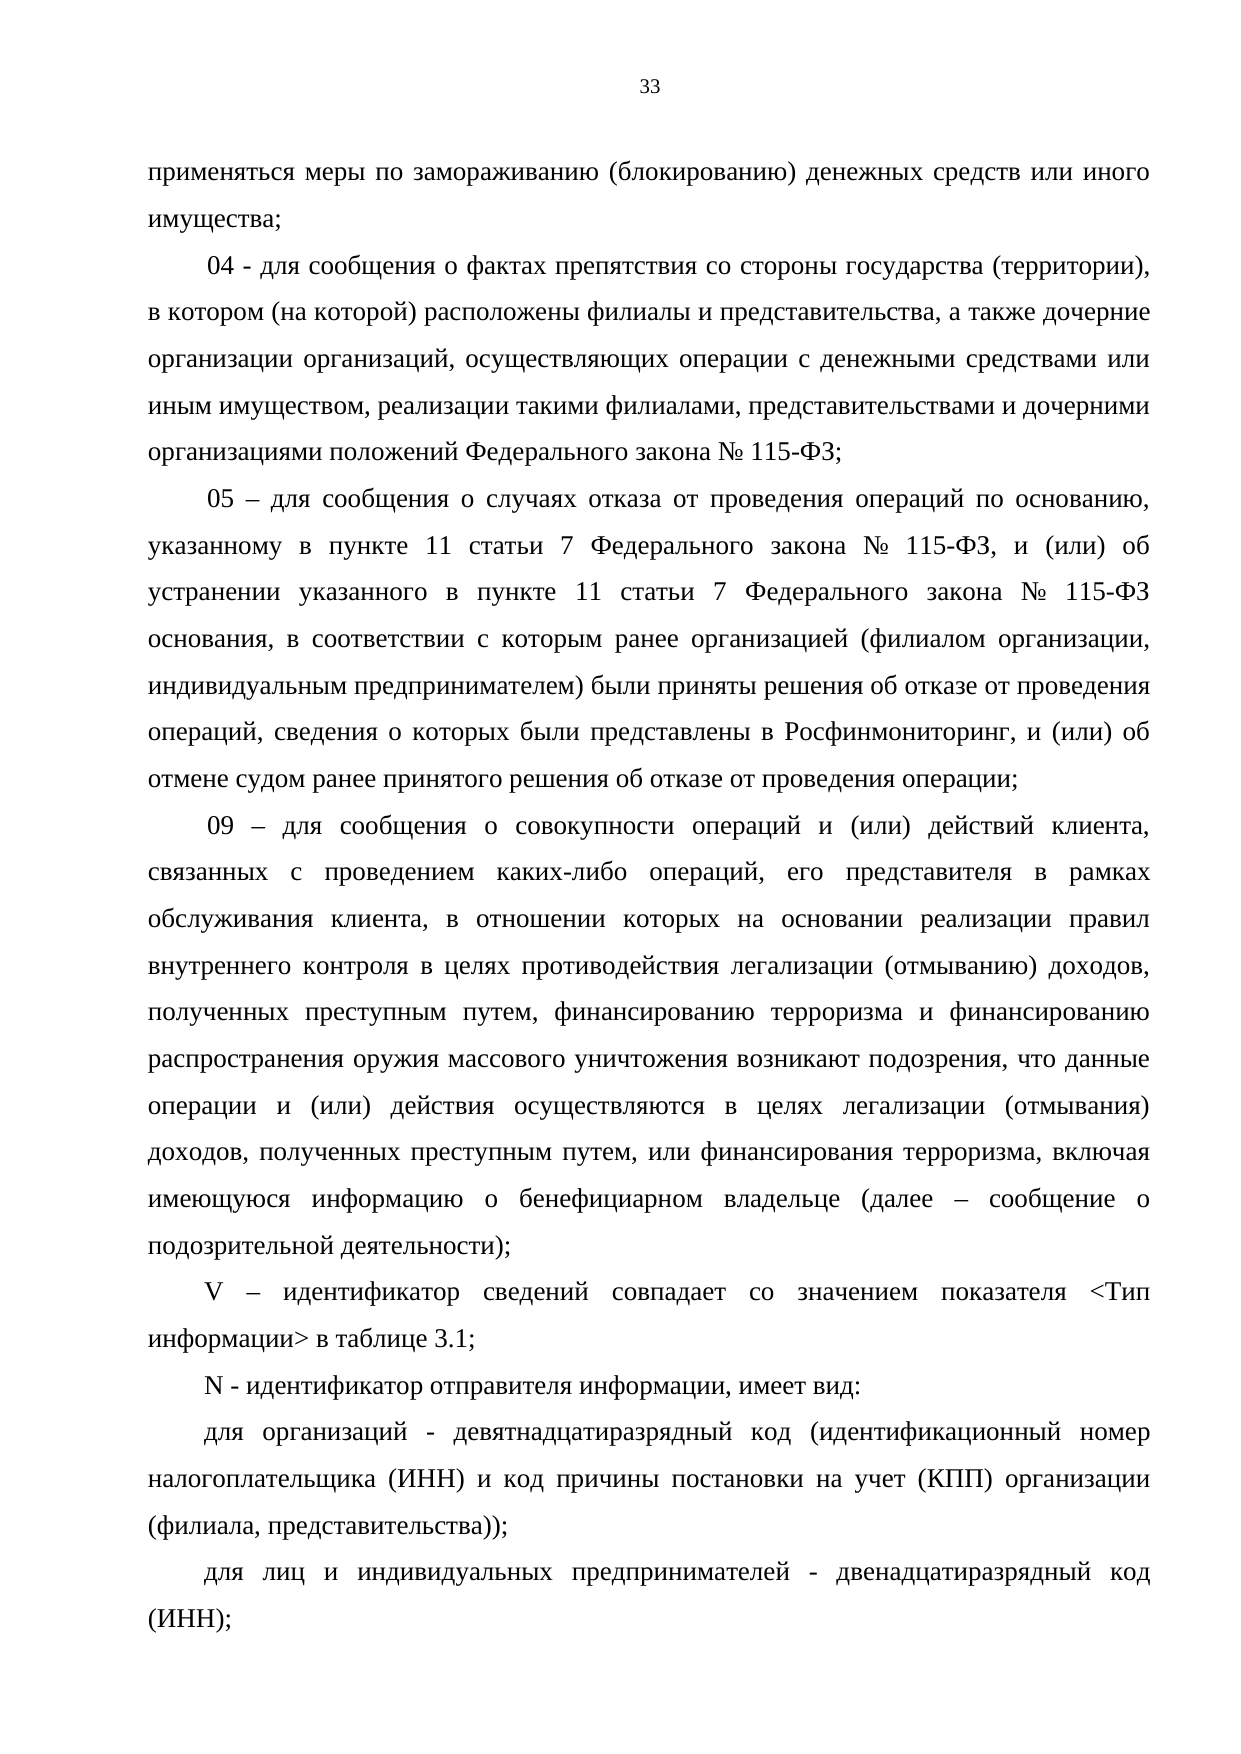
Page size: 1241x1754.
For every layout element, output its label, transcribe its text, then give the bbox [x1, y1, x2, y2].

text N - идентификатор отправителя информации, имеет вид: [148, 1369, 1152, 1400]
text 09 – для сообщения о совокупности операций и (или) действий клиента, связанных с проведением каких-либо операций, его представителя в рамках обслуживания клиента, в отношении которых на основании реализации правил внутреннего контроля в целях противодействия легализации (отмыванию) доходов, полученных преступным путем, финансированию терроризма и финансированию распространения оружия массового уничтожения возникают подозрения, что данные операции и (или) действия осуществляются в целях легализации (отмывания) доходов, полученных преступным путем, или финансирования терроризма, включая имеющуюся информацию о бенефициарном владельце (далее – сообщение о подозрительной деятельности); [148, 809, 1152, 1260]
text 05 – для сообщения о случаях отказа от проведения операций по основанию, указанному в пункте 11 статьи 7 Федерального закона № 115-ФЗ, и (или) об устранении указанного в пункте 11 статьи 7 Федерального закона № 115-ФЗ основания, в соответствии с которым ранее организацией (филиалом организации, индивидуальным предпринимателем) были приняты решения об отказе от проведения операций, сведения о которых были представлены в Росфинмониторинг, и (или) об отмене судом ранее принятого решения об отказе от проведения операции; [148, 482, 1152, 793]
text V – идентификатор сведений совпадает со значением показателя <Тип информации> в таблице 3.1; [148, 1275, 1152, 1353]
text для организаций - девятнадцатиразрядный код (идентификационный номер налогоплательщика (ИНН) и код причины постановки на учет (КПП) организации (филиала, представительства)); [148, 1415, 1152, 1540]
text 04 - для сообщения о фактах препятствия со стороны государства (территории), в котором (на которой) расположены филиалы и представительства, а также дочерние организации организаций, осуществляющих операции с денежными средствами или иным имуществом, реализации такими филиалами, представительствами и дочерними организациями положений Федерального закона № 115-ФЗ; [148, 249, 1152, 467]
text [148, 155, 1152, 233]
text для лиц и индивидуальных предпринимателей - двенадцатиразрядный код (ИНН); [148, 1555, 1152, 1633]
